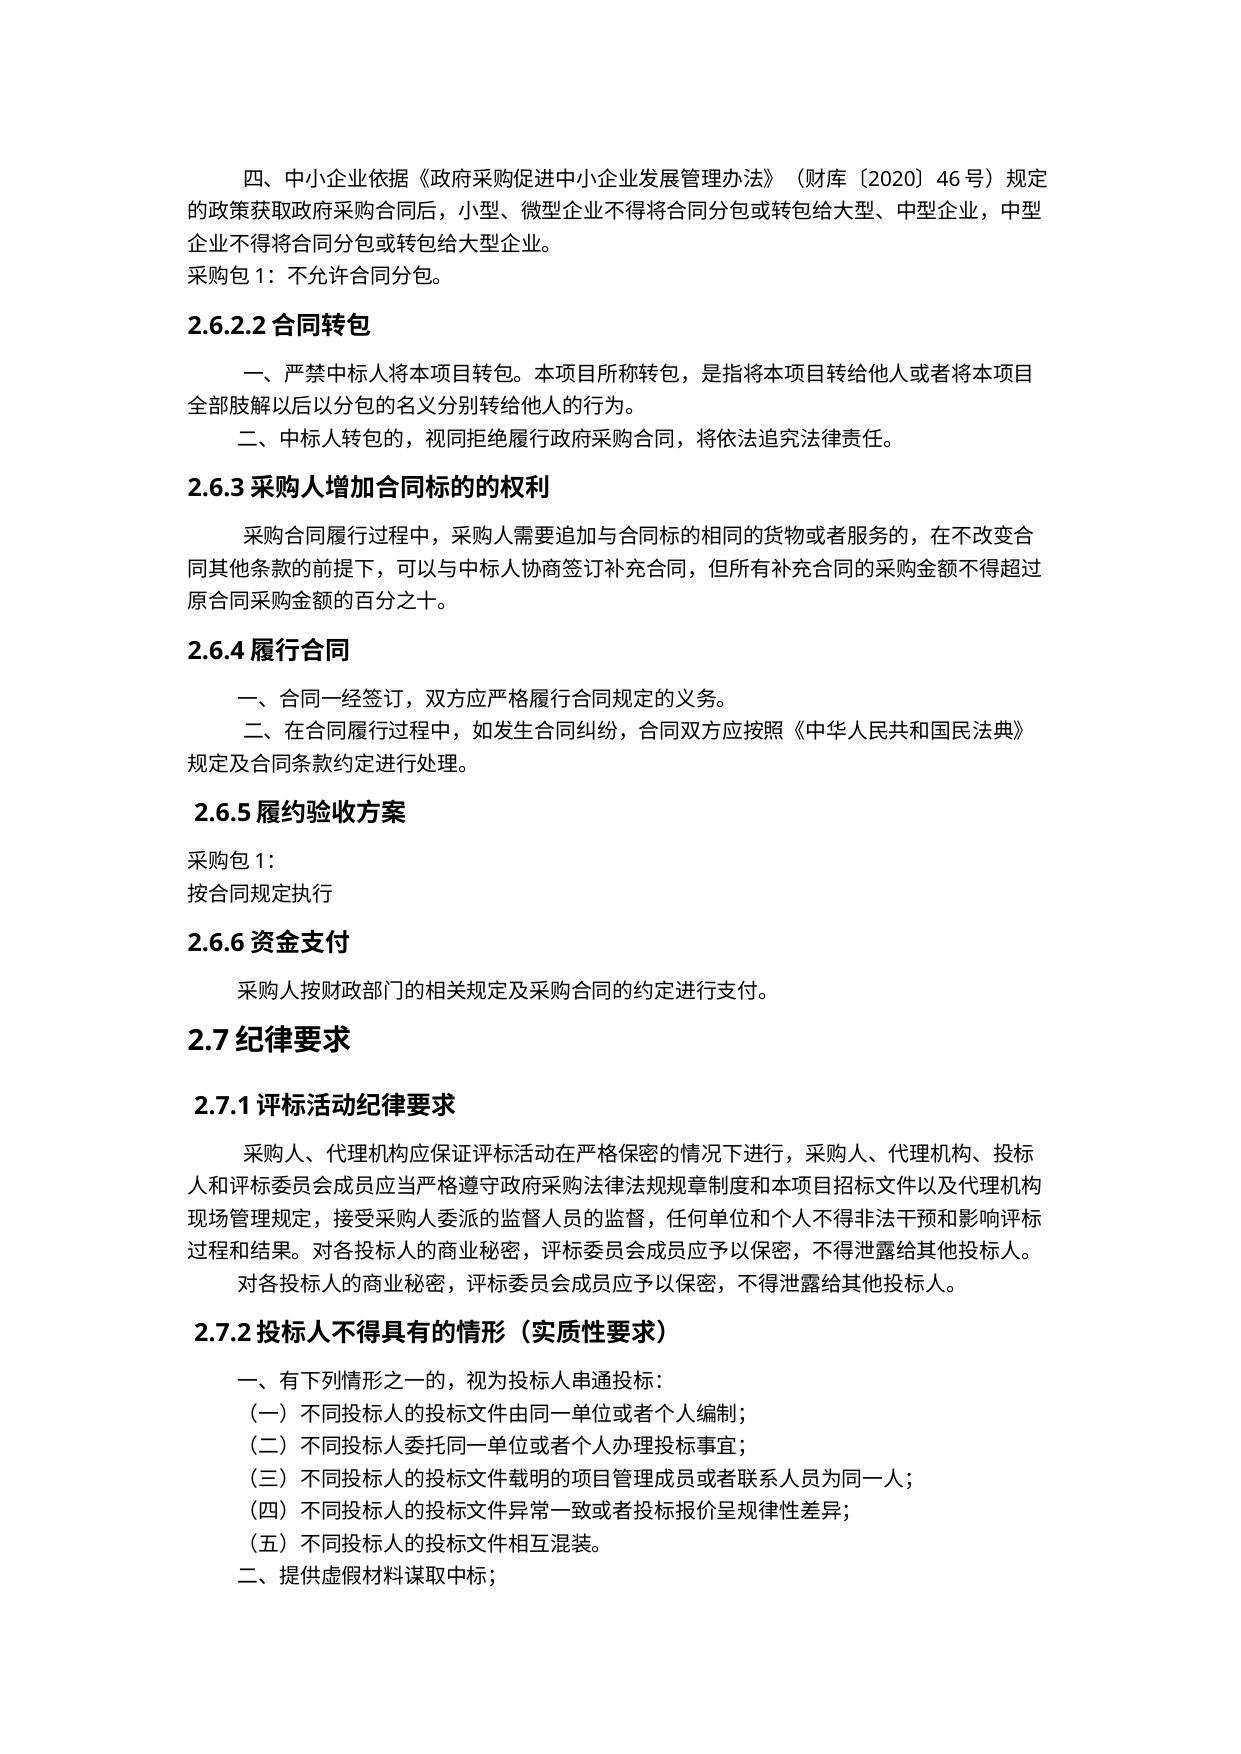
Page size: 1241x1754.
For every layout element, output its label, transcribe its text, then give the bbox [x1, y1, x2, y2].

text 二、在合同履行过程中，如发生合同纠纷，合同双方应按照《中华人民共和国民法典》规定及合同条款约定进行处理。 [187, 714, 1053, 779]
text 采购合同履行过程中，采购人需要追加与合同标的相同的货物或者服务的，在不改变合同其他条款的前提下，可以与中标人协商签订补充合同，但所有补充合同的采购金额不得超过原合同采购金额的百分之十。 [187, 519, 1053, 617]
text 2.7.1评标活动纪律要求 [187, 1072, 1053, 1137]
text 一、严禁中标人将本项目转包。本项目所称转包，是指将本项目转给他人或者将本项目全部肢解以后以分包的名义分别转给他人的行为。 [187, 357, 1053, 422]
text 四、中小企业依据《政府采购促进中小企业发展管理办法》（财库〔2020〕46号）规定的政策获取政府采购合同后，小型、微型企业不得将合同分包或转包给大型、中型企业，中型企业不得将合同分包或转包给大型企业。 [187, 162, 1053, 259]
text 二、中标人转包的，视同拒绝履行政府采购合同，将依法追究法律责任。 [187, 422, 1053, 454]
text 2.6.6资金支付 [187, 909, 1053, 974]
text （二）不同投标人委托同一单位或者个人办理投标事宜； [187, 1429, 1053, 1462]
text （五）不同投标人的投标文件相互混装。 [187, 1527, 1053, 1559]
text （四）不同投标人的投标文件异常一致或者投标报价呈规律性差异； [187, 1494, 1053, 1527]
text 2.7.2投标人不得具有的情形（实质性要求） [187, 1299, 1053, 1364]
text 2.6.5履约验收方案 [187, 779, 1053, 844]
text （三）不同投标人的投标文件载明的项目管理成员或者联系人员为同一人； [187, 1462, 1053, 1494]
text 2.7纪律要求 [187, 1007, 1053, 1072]
text 一、有下列情形之一的，视为投标人串通投标： [187, 1364, 1053, 1397]
text 采购包1：不允许合同分包。 [187, 259, 1053, 292]
text 2.6.2.2合同转包 [187, 292, 1053, 357]
text （一）不同投标人的投标文件由同一单位或者个人编制； [187, 1397, 1053, 1429]
text 2.6.4履行合同 [187, 617, 1053, 682]
text 2.6.3采购人增加合同标的的权利 [187, 454, 1053, 519]
text 按合同规定执行 [187, 877, 1053, 909]
text 采购人按财政部门的相关规定及采购合同的约定进行支付。 [187, 974, 1053, 1007]
text 二、提供虚假材料谋取中标； [187, 1559, 1053, 1592]
text 对各投标人的商业秘密，评标委员会成员应予以保密，不得泄露给其他投标人。 [187, 1267, 1053, 1299]
text 一、合同一经签订，双方应严格履行合同规定的义务。 [187, 682, 1053, 714]
text 采购人、代理机构应保证评标活动在严格保密的情况下进行，采购人、代理机构、投标人和评标委员会成员应当严格遵守政府采购法律法规规章制度和本项目招标文件以及代理机构现场管理规定，接受采购人委派的监督人员的监督，任何单位和个人不得非法干预和影响评标过程和结果。对各投标人的商业秘密，评标委员会成员应予以保密，不得泄露给其他投标人。 [187, 1137, 1053, 1267]
text 采购包1： [187, 844, 1053, 877]
